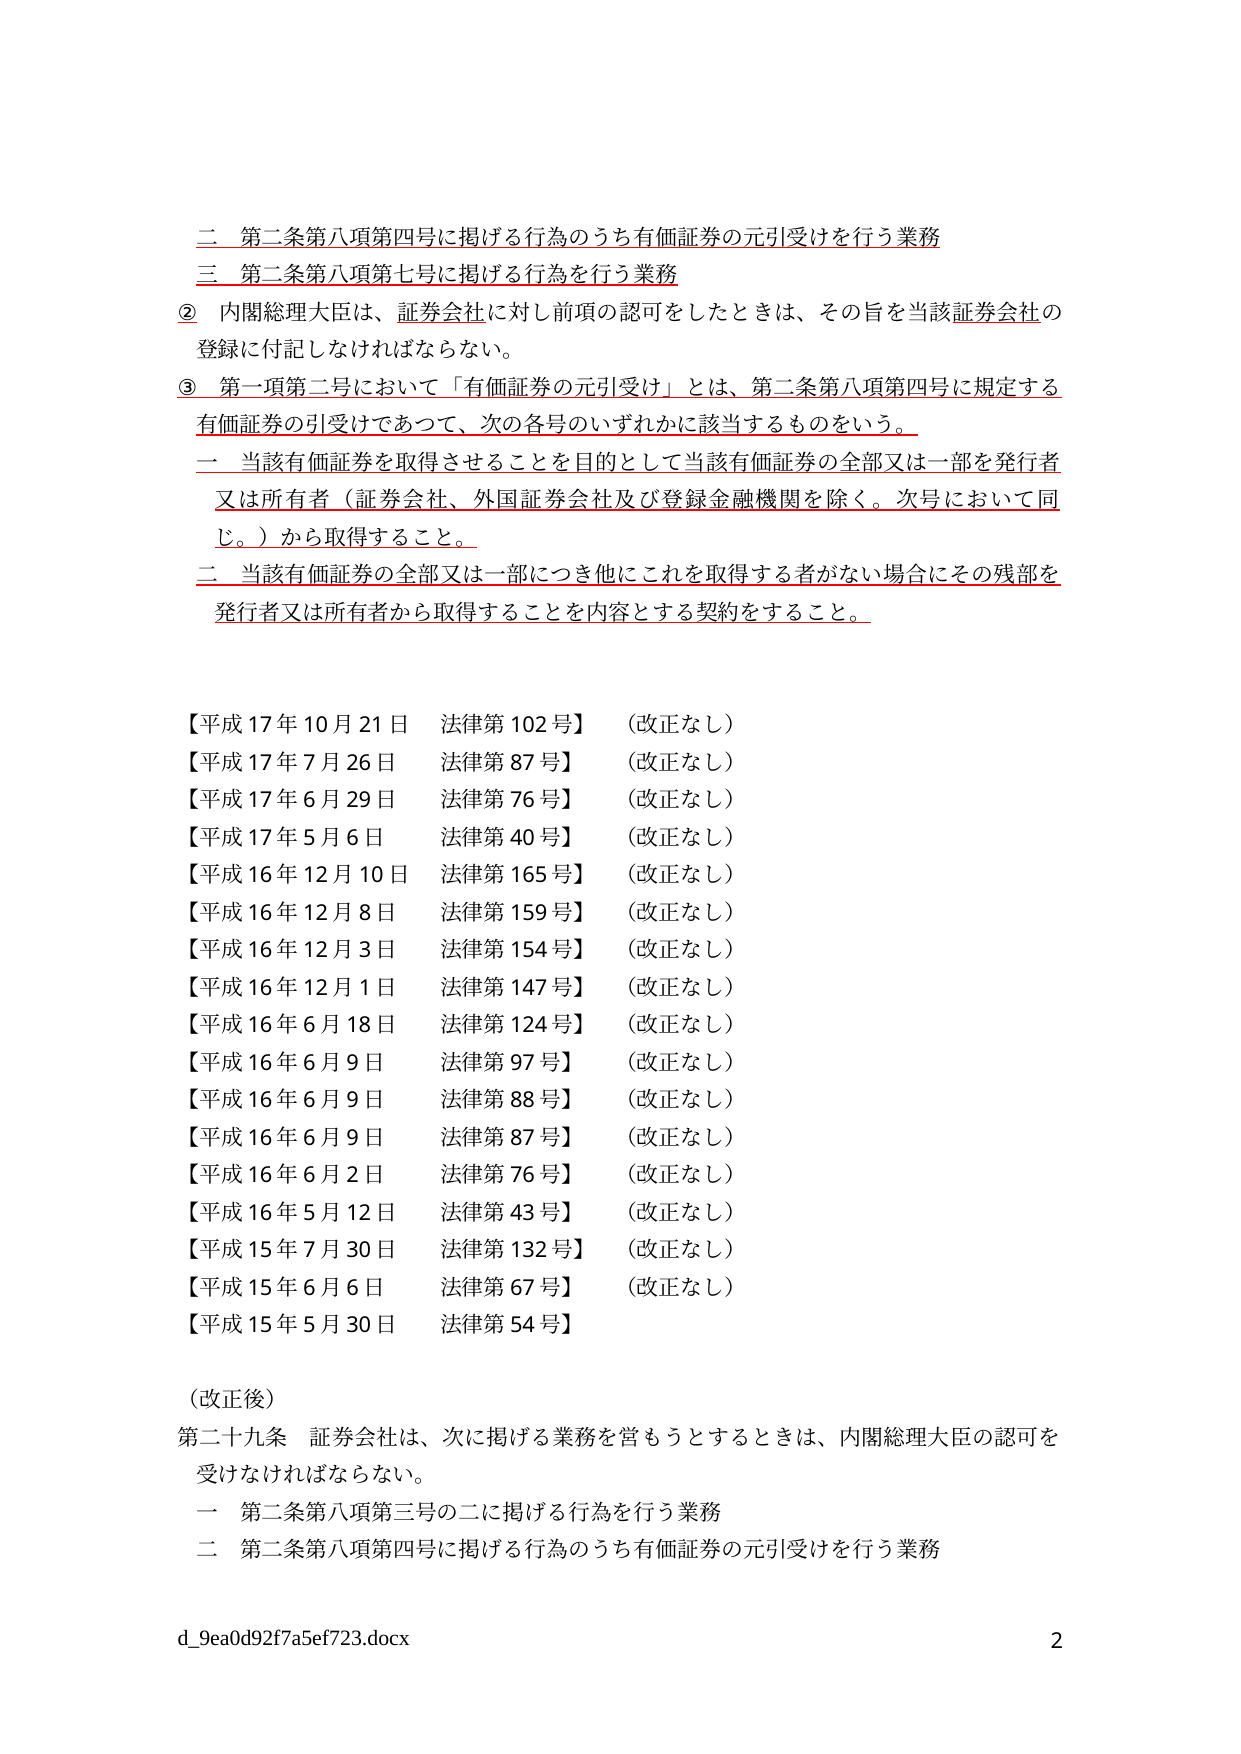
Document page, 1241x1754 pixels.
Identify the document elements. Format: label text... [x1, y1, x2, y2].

text 【平成17年7月26日 法律第87号】 （改正なし） [177, 742, 1063, 779]
text 【平成16年12月10日 法律第165号】 （改正なし） [177, 854, 1063, 892]
text 二 当該有価証券の全部又は一部につき他にこれを取得する者がない場合にその残部を発行者又は所有者から取得することを内容とする契約をすること。 [196, 554, 1063, 629]
text 【平成15年7月30日 法律第132号】 （改正なし） [177, 1229, 1063, 1267]
text 【平成16年12月1日 法律第147号】 （改正なし） [177, 967, 1063, 1004]
text 【平成16年5月12日 法律第43号】 （改正なし） [177, 1192, 1063, 1229]
text 【平成17年6月29日 法律第76号】 （改正なし） [177, 779, 1063, 817]
text 【平成16年6月2日 法律第76号】 （改正なし） [177, 1154, 1063, 1192]
text 【平成16年6月18日 法律第124号】 （改正なし） [177, 1004, 1063, 1042]
text 一 第二条第八項第三号の二に掲げる行為を行う業務 [196, 1492, 1063, 1529]
text 【平成17年5月6日 法律第40号】 （改正なし） [177, 817, 1063, 854]
text 【平成16年6月9日 法律第87号】 （改正なし） [177, 1117, 1063, 1154]
text 一 当該有価証券を取得させることを目的として当該有価証券の全部又は一部を発行者又は所有者（証券会社、外国証券会社及び登録金融機関を除く。次号において同じ。）から取得すること。 [196, 442, 1063, 554]
text ③ 第一項第二号において「有価証券の元引受け」とは、第二条第八項第四号に規定する有価証券の引受けであつて、次の各号のいずれかに該当するものをいう。 [177, 367, 1063, 442]
text （改正後） [177, 1379, 1063, 1417]
text 二 第二条第八項第四号に掲げる行為のうち有価証券の元引受けを行う業務 [196, 1529, 1063, 1567]
text 【平成17年10月21日 法律第102号】 （改正なし） [177, 704, 1063, 742]
text 【平成15年5月30日 法律第54号】 [177, 1304, 1063, 1342]
text 三 第二条第八項第七号に掲げる行為を行う業務 [196, 254, 1063, 292]
text 【平成16年12月3日 法律第154号】 （改正なし） [177, 929, 1063, 967]
text 【平成15年6月6日 法律第67号】 （改正なし） [177, 1267, 1063, 1304]
text 【平成16年12月8日 法律第159号】 （改正なし） [177, 892, 1063, 929]
text ② 内閣総理大臣は、証券会社に対し前項の認可をしたときは、その旨を当該証券会社の登録に付記しなければならない。 [177, 292, 1063, 367]
text 【平成16年6月9日 法律第97号】 （改正なし） [177, 1042, 1063, 1079]
text 二 第二条第八項第四号に掲げる行為のうち有価証券の元引受けを行う業務 [196, 217, 1063, 254]
text 第二十九条 証券会社は、次に掲げる業務を営もうとするときは、内閣総理大臣の認可を受けなければならない。 [177, 1417, 1063, 1492]
text 【平成16年6月9日 法律第88号】 （改正なし） [177, 1079, 1063, 1117]
